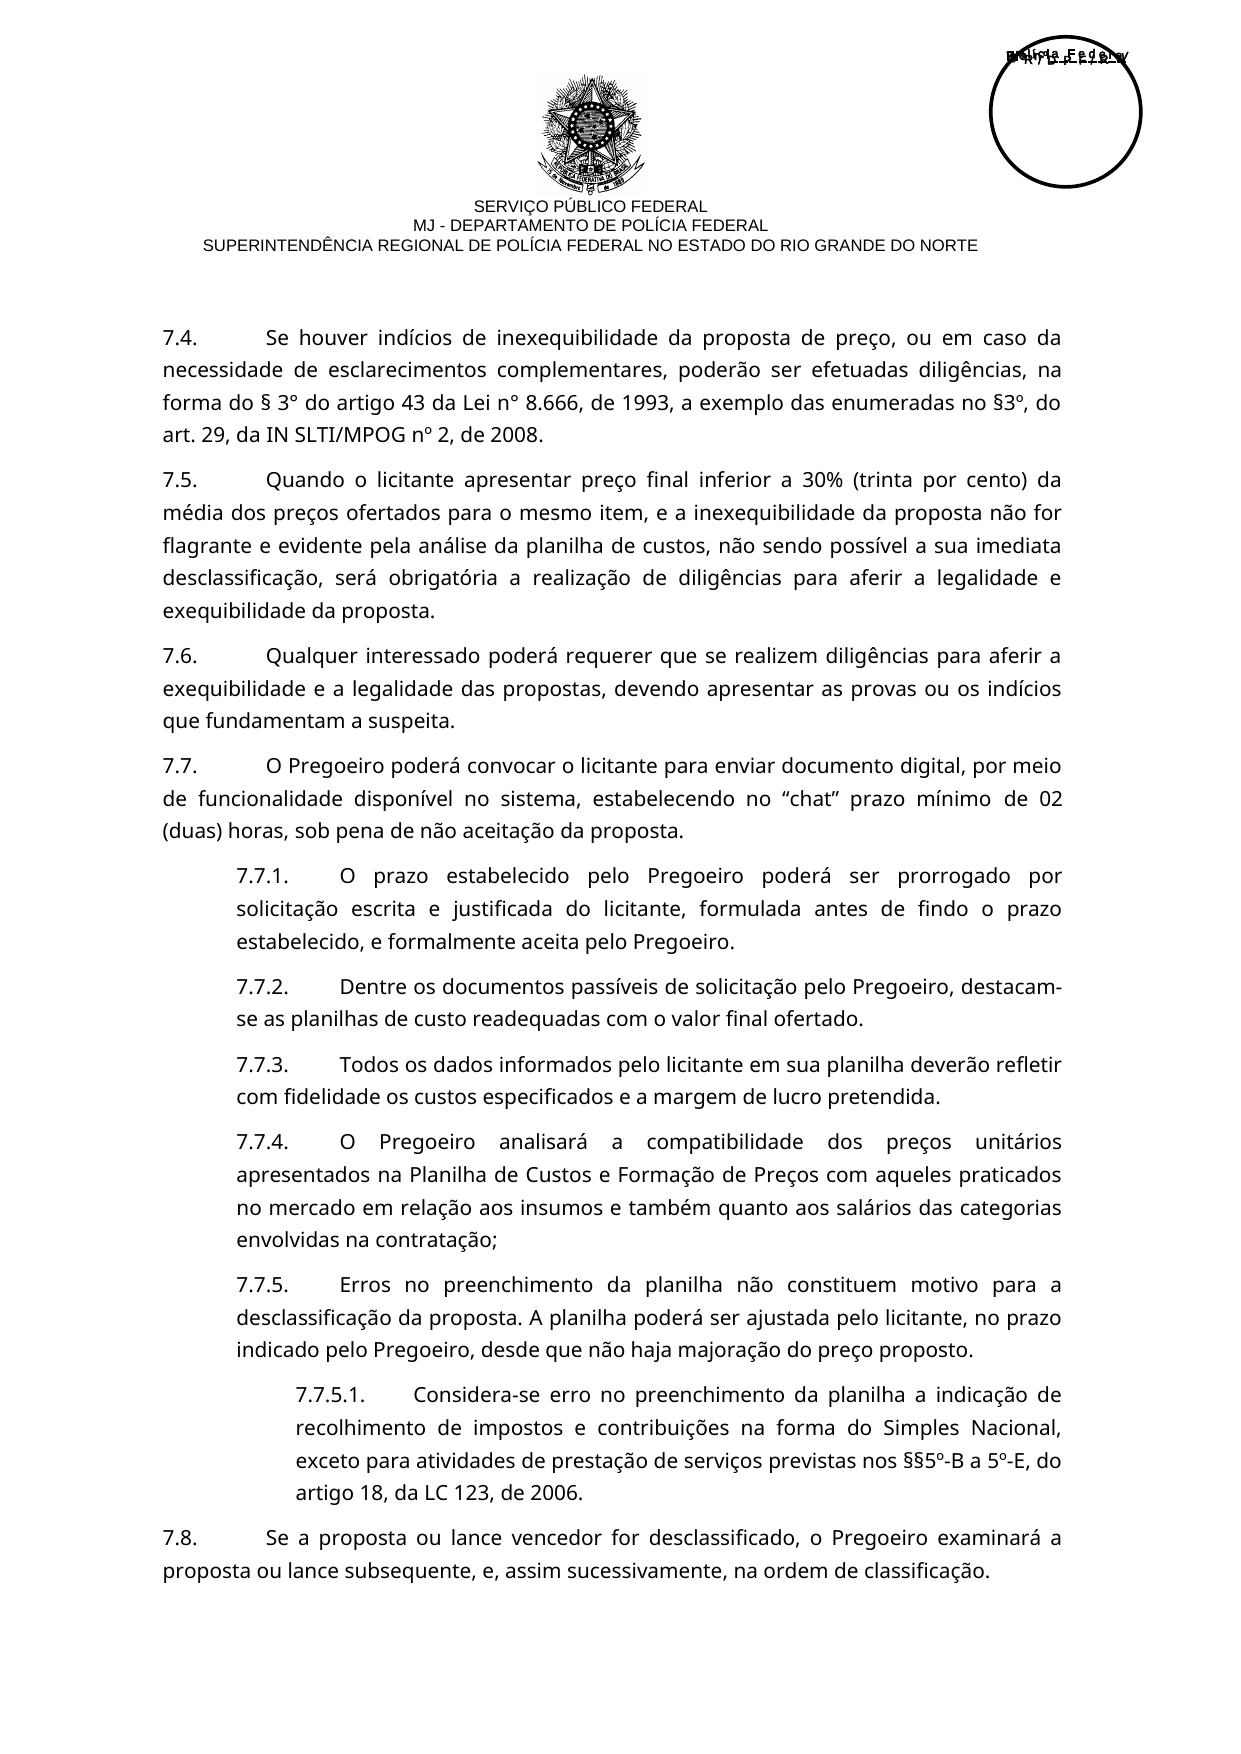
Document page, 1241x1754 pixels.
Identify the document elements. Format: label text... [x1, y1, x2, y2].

list Considera-se erro no preenchimento da planilha a indicação de recolhimento de impostos e contribuições na forma do Simples Nacional, exceto para atividades de prestação de serviços previstas nos §§5º-B a 5º-E, do artigo 18, da LC 123, de 2006. [295, 1381, 1063, 1507]
list O Pregoeiro analisará a compatibilidade dos preços unitários apresentados na Planilha de Custos e Formação de Preços com aqueles praticados no mercado em relação aos insumos e também quanto aos salários das categorias envolvidas na contratação; [236, 1127, 1063, 1254]
list Se houver indícios de inexequibilidade da proposta de preço, ou em caso da necessidade de esclarecimentos complementares, poderão ser efetuadas diligências, na forma do § 3° do artigo 43 da Lei n° 8.666, de 1993, a exemplo das enumeradas no §3º, do art. 29, da IN SLTI/MPOG nº 2, de 2008. [162, 323, 1063, 449]
list Qualquer interessado poderá requerer que se realizem diligências para aferir a exequibilidade e a legalidade das propostas, devendo apresentar as provas ou os indícios que fundamentam a suspeita. [162, 641, 1063, 735]
list Todos os dados informados pelo licitante em sua planilha deverão refletir com fidelidade os custos especificados e a margem de lucro pretendida. [236, 1050, 1063, 1111]
list Erros no preenchimento da planilha não constituem motivo para a desclassificação da proposta. A planilha poderá ser ajustada pelo licitante, no prazo indicado pelo Pregoeiro, desde que não haja majoração do preço proposto. [236, 1270, 1063, 1364]
list Quando o licitante apresentar preço final inferior a 30% (trinta por cento) da média dos preços ofertados para o mesmo item, e a inexequibilidade da proposta não for flagrante e evidente pela análise da planilha de custos, não sendo possível a sua imediata desclassificação, será obrigatória a realização de diligências para aferir a legalidade e exequibilidade da proposta. [162, 466, 1063, 624]
picture [535, 73, 646, 197]
list Dentre os documentos passíveis de solicitação pelo Pregoeiro, destacam-se as planilhas de custo readequadas com o valor final ofertado. [236, 972, 1063, 1033]
list O Pregoeiro poderá convocar o licitante para enviar documento digital, por meio de funcionalidade disponível no sistema, estabelecendo no “chat” prazo mínimo de 02 (duas) horas, sob pena de não aceitação da proposta. [162, 751, 1063, 845]
list O prazo estabelecido pelo Pregoeiro poderá ser prorrogado por solicitação escrita e justificada do licitante, formulada antes de findo o prazo estabelecido, e formalmente aceita pelo Pregoeiro. [236, 862, 1063, 955]
list Se a proposta ou lance vencedor for desclassificado, o Pregoeiro examinará a proposta ou lance subsequente, e, assim sucessivamente, na ordem de classificação. [162, 1523, 1063, 1584]
